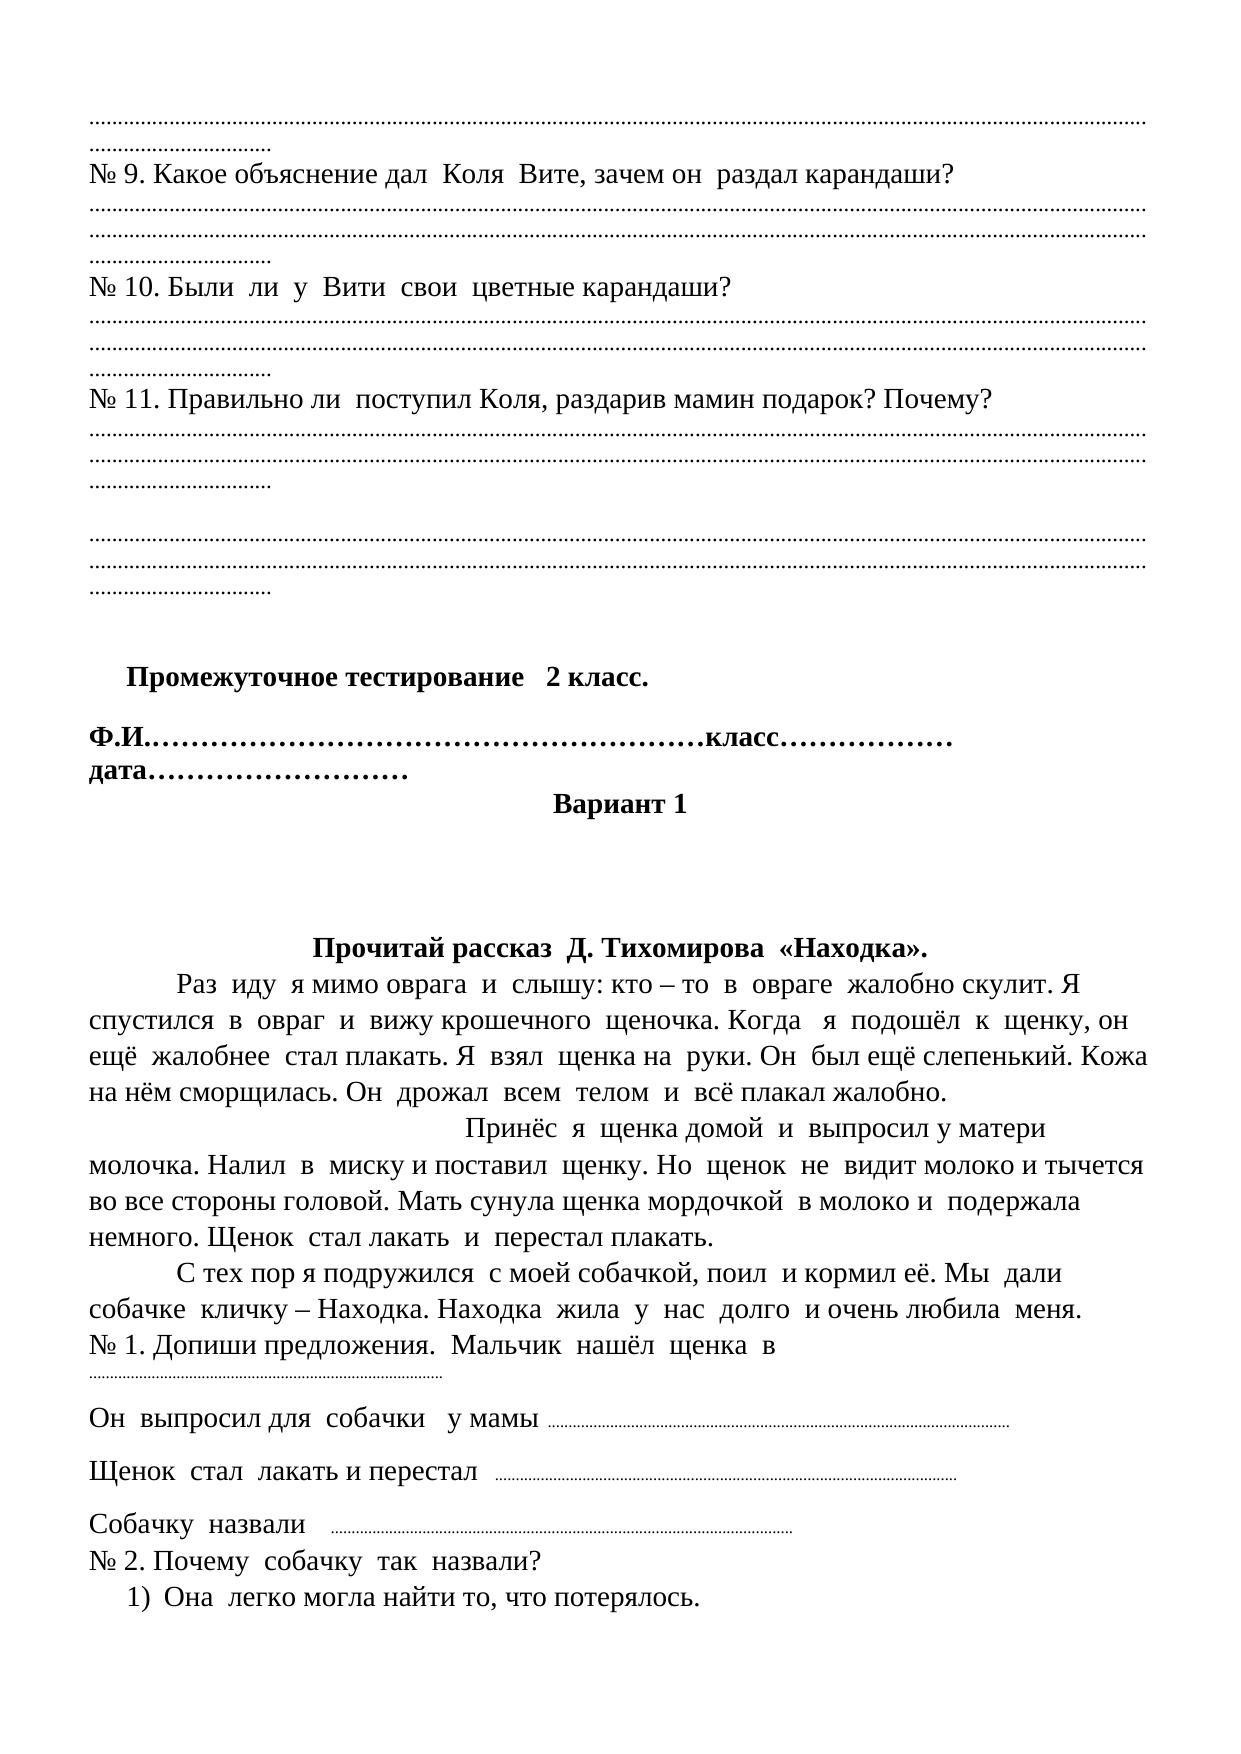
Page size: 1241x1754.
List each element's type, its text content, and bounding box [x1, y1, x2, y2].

text Промежуточное тестирование 2 класс. [126, 659, 1152, 693]
text .................................................................................................................................................................................................................................................................................................................................................................................................................. [89, 520, 1152, 599]
text № 10. Были ли у Вити свои цветные карандаши? [89, 269, 1152, 302]
text Щенок стал лакать и перестал ............................................................................................................... [89, 1453, 1152, 1487]
text .................................................................................................................................................................................................................................................................................................................................................................................................................. [89, 302, 1152, 381]
text № 11. Правильно ли поступил Коля, раздарив мамин подарок? Почему? [89, 381, 1152, 415]
text Прочитай рассказ Д. Тихомирова «Находка». [89, 930, 1152, 963]
text Он выпросил для собачки у мамы ............................................................................................................... [89, 1400, 1152, 1433]
list Она легко могла найти то, что потерялось. [126, 1579, 1152, 1612]
text № 1. Допиши предложения. Мальчик нашёл щенка в ..................................................................................... [89, 1327, 1152, 1382]
text № 9. Какое объяснение дал Коля Вите, зачем он раздал карандаши? .................................................................................................................................................................................................................................................................................................................................................................................................................. [89, 156, 1152, 269]
text Собачку назвали ............................................................................................................... [89, 1506, 1152, 1540]
text С тех пор я подружился с моей собачкой, поил и кормил её. Мы дали собачке кличку – Находка. Находка жила у нас долго и очень любила меня. [89, 1255, 1152, 1325]
text Вариант 1 [89, 786, 1152, 819]
text Ф.И.…………………………………………………класс………………дата……………………… [89, 719, 1152, 786]
text .................................................................................................................................................................................................................................................................................................................................................................................................................. [89, 415, 1152, 494]
text № 2. Почему собачку так назвали? [89, 1543, 1152, 1576]
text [89, 103, 1152, 156]
text Раз иду я мимо оврага и слышу: кто – то в овраге жалобно скулит. Я спустился в овраг и вижу крошечного щеночка. Когда я подошёл к щенку, он ещё жалобнее стал плакать. Я взял щенка на руки. Он был ещё слепенький. Кожа на нём сморщилась. Он дрожал всем телом и всё плакал жалобно. Принёс я щенка домой и выпросил у матери молочка. Налил в миску и поставил щенку. Но щенок не видит молоко и тычется во все стороны головой. Мать сунула щенка мордочкой в молоко и подержала немного. Щенок стал лакать и перестал плакать. [89, 966, 1152, 1253]
